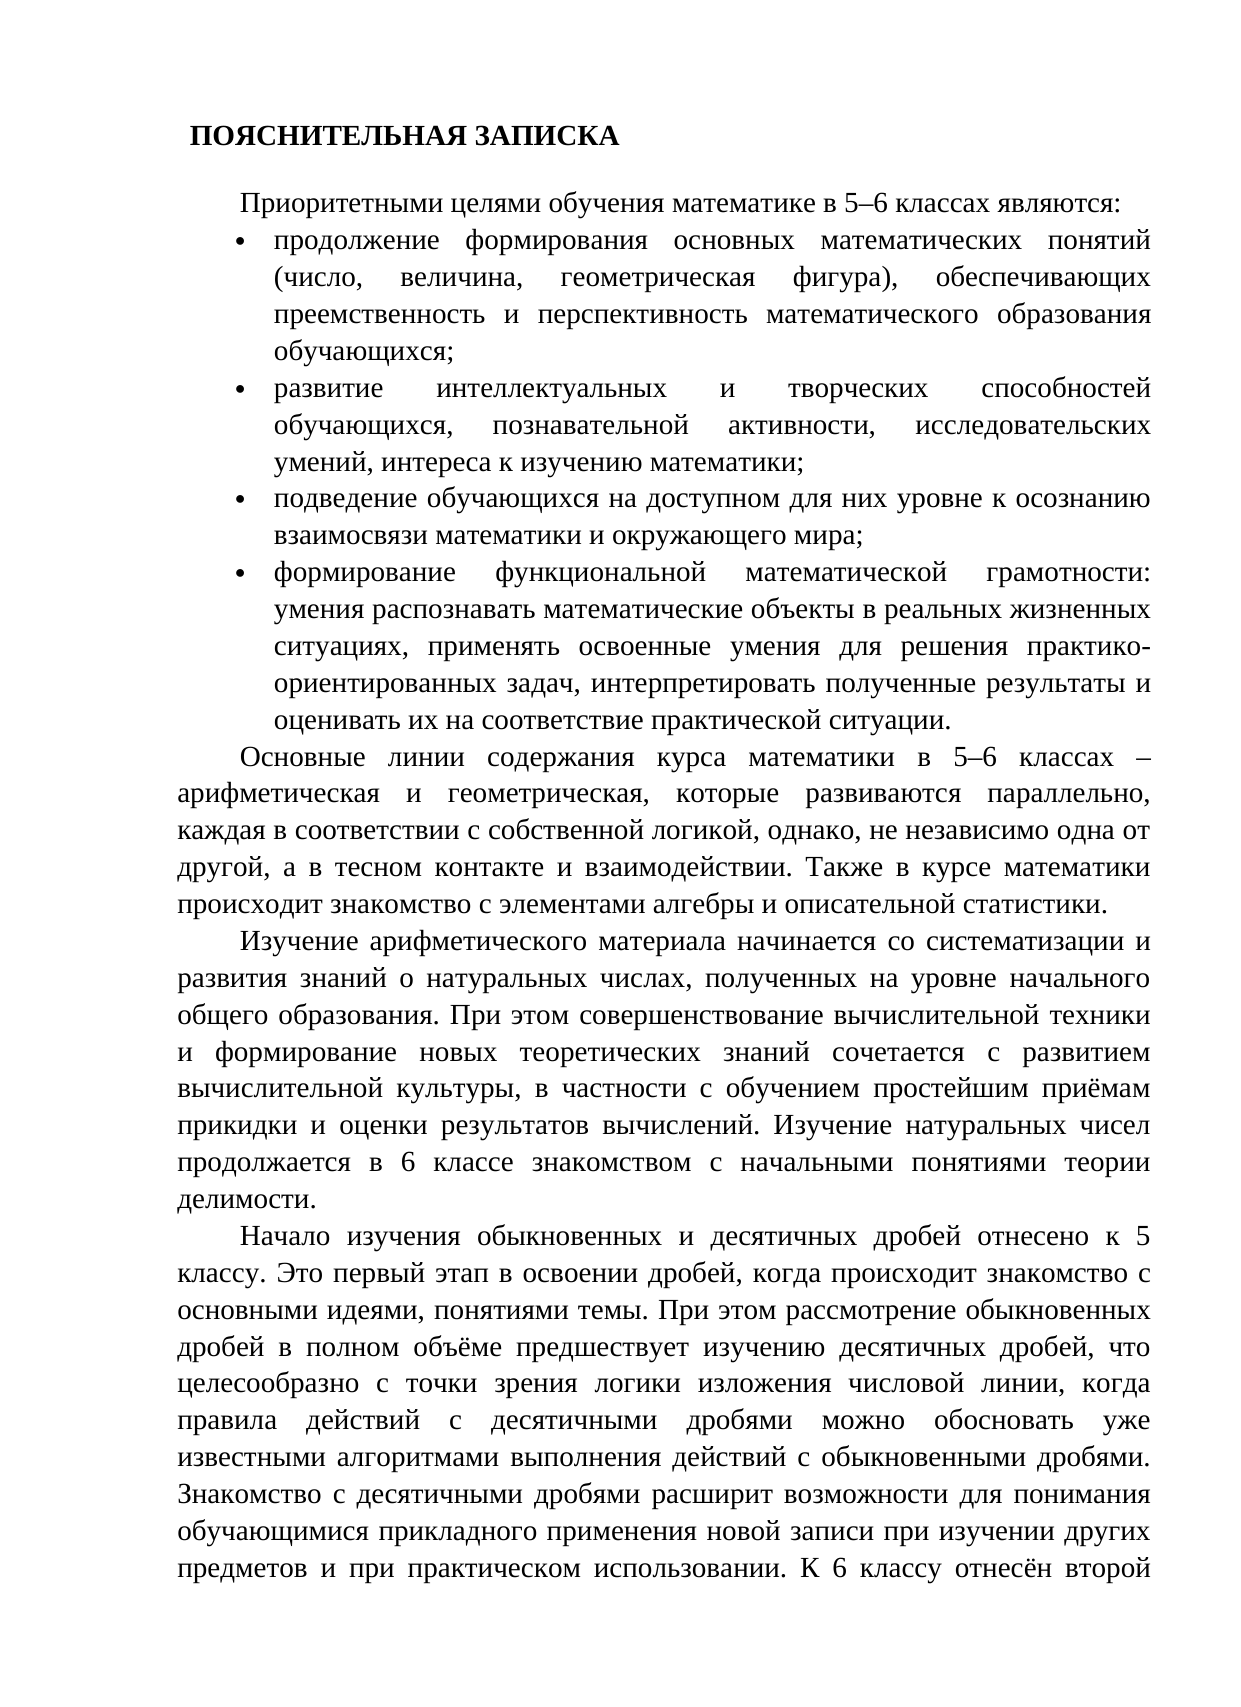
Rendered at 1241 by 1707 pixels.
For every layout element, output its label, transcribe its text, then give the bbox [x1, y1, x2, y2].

text Изучение арифметического материала начинается со систематизации и развития знаний о натуральных числах, полученных на уровне начального общего образования. При этом совершенствование вычислительной техники и формирование новых теоретических знаний сочетается с развитием вычислительной культуры, в частности с обучением простейшим приёмам прикидки и оценки результатов вычислений. Изучение натуральных чисел продолжается в 6 классе знакомством с начальными понятиями теории делимости. [177, 923, 1152, 1215]
text Приоритетными целями обучения математике в 5–6 классах являются: [177, 186, 1152, 219]
text Основные линии содержания курса математики в 5–6 классах – арифметическая и геометрическая, которые развиваются параллельно, каждая в соответствии с собственной логикой, однако, не независимо одна от другой, а в тесном контакте и взаимодействии. Также в курсе математики происходит знакомство с элементами алгебры и описательной статистики. [177, 739, 1152, 920]
list продолжение формирования основных математических понятий (число, величина, геометрическая фигура), обеспечивающих преемственность и перспективность математического образования обучающихся; [236, 222, 1152, 367]
list подведение обучающихся на доступном для них уровне к осознанию взаимосвязи математики и окружающего мира; [236, 481, 1152, 551]
text ПОЯСНИТЕЛЬНАЯ ЗАПИСКА [189, 118, 1152, 152]
list формирование функциональной математической грамотности: умения распознавать математические объекты в реальных жизненных ситуациях, применять освоенные умения для решения практико-ориентированных задач, интерпретировать полученные результаты и оценивать их на соответствие практической ситуации. [236, 554, 1152, 735]
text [177, 1218, 1152, 1583]
list развитие интеллектуальных и творческих способностей обучающихся, познавательной активности, исследовательских умений, интереса к изучению математики; [236, 370, 1152, 477]
